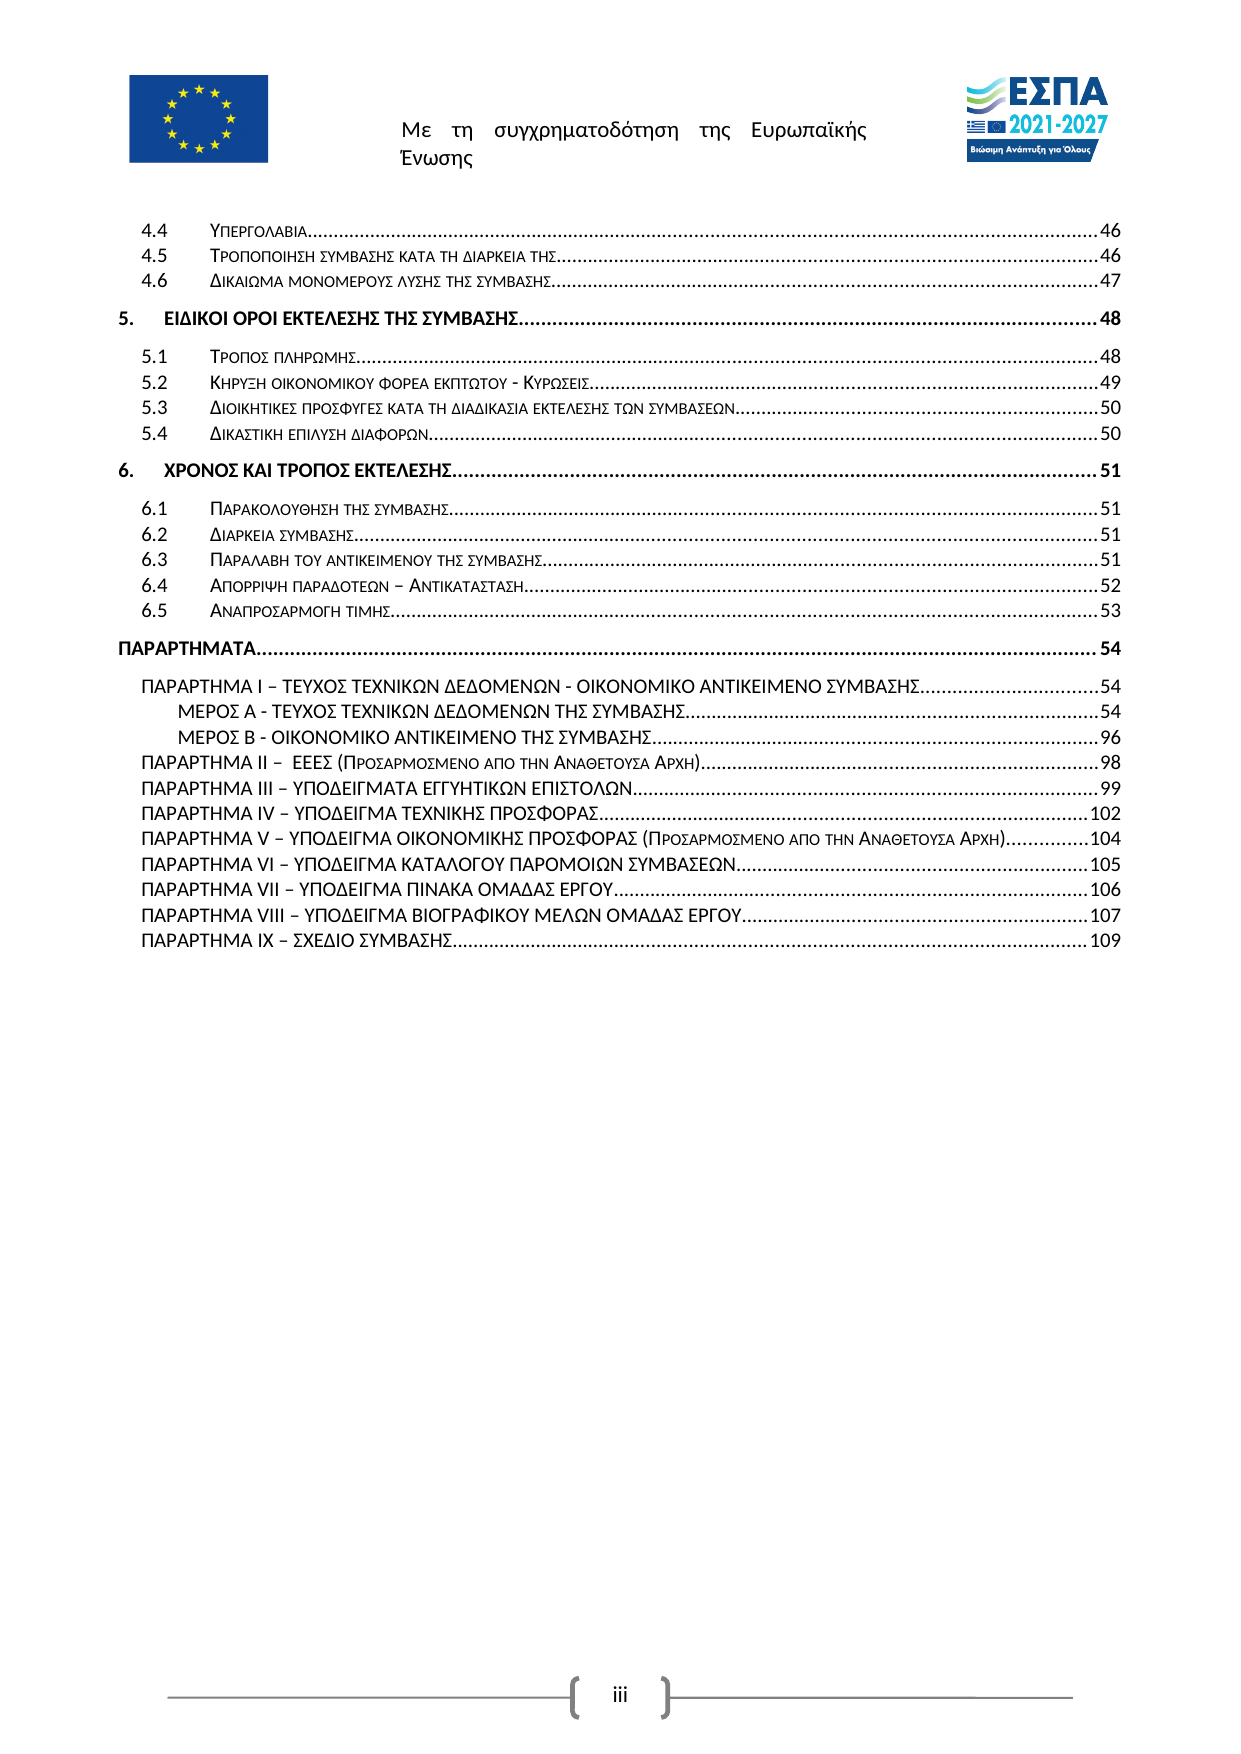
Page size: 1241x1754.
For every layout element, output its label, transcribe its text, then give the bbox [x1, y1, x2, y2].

text ΠΑΡΑΡΤΗΜΑ VΙΙ – ΥΠΟΔΕΙΓΜΑ ΠΙΝΑΚΑ ΟΜΑΔΑΣ ΕΡΓΟΥ 106 [141, 876, 1122, 902]
text 6.3 Παραλαβή του αντικειμένου της σύμβασης 51 [141, 546, 1122, 572]
text 5.2 Κήρυξη οικονομικού φορέα εκπτώτου - Κυρώσεις 49 [141, 369, 1122, 394]
text 5. ΕΙΔΙΚΟΙ ΟΡΟΙ ΕΚΤΕΛΕΣΗΣ ΤΗΣ ΣΥΜΒΑΣΗΣ 48 [118, 306, 1122, 331]
text 6.5 Αναπροσαρμογή τιμής 53 [141, 597, 1122, 623]
text 4.6 Δικαίωμα μονομερούς λύσης της σύμβασης 47 [141, 268, 1122, 293]
text ΠΑΡΑΡΤΗΜΑΤΑ 54 [118, 635, 1122, 661]
text 5.1 Τρόπος πληρωμής 48 [141, 343, 1122, 369]
text 6.1 Παρακολούθηση της σύμβασης 51 [141, 496, 1122, 521]
text ΠΑΡΑΡΤΗΜΑ III – ΥΠΟΔΕΙΓΜΑΤΑ ΕΓΓΥΗΤΙΚΩΝ ΕΠΙΣΤΟΛΩΝ 99 [141, 775, 1122, 800]
text ΜΕΡΟΣ Α - ΤΕΥΧΟΣ ΤΕΧΝΙΚΩΝ ΔΕΔΟΜΕΝΩΝ ΤΗΣ ΣΥΜΒΑΣΗΣ 54 [177, 698, 1122, 724]
text 6. ΧΡΟΝΟΣ ΚΑΙ ΤΡΟΠΟΣ ΕΚΤΕΛΕΣΗΣ 51 [118, 458, 1122, 483]
text ΠΑΡΑΡΤΗΜΑ IX – ΣΧΕΔΙΟ ΣΥΜΒΑΣΗΣ 109 [141, 927, 1122, 953]
text ΜΕΡΟΣ Β - ΟΙΚΟΝΟΜΙΚΟ ΑΝΤΙΚΕΙΜΕΝΟ ΤΗΣ ΣΥΜΒΑΣΗΣ 96 [177, 724, 1122, 749]
text 6.4 Απόρριψη παραδοτέων – Αντικατάσταση 52 [141, 572, 1122, 597]
text 5.4 Δικαστική επίλυση διαφορών 50 [141, 420, 1122, 445]
text ΠΑΡΑΡΤΗΜΑ VΙ – ΥΠΟΔΕΙΓΜΑ ΚΑΤΑΛΟΓΟΥ ΠΑΡΟΜΟΙΩΝ ΣΥΜΒΑΣΕΩΝ 105 [141, 851, 1122, 876]
text ΠΑΡΑΡΤΗΜΑ Ι – ΤΕΥΧΟΣ ΤΕΧΝΙΚΩΝ ΔΕΔΟΜΕΝΩΝ - ΟΙΚΟΝΟΜΙΚΟ ΑΝΤΙΚΕΙΜΕΝΟ ΣΥΜΒΑΣΗΣ 54 [141, 673, 1122, 698]
text 5.3 Διοικητικές προσφυγές κατά τη διαδικασία εκτέλεσης των συμβάσεων 50 [141, 394, 1122, 420]
text ΠΑΡΑΡΤΗΜΑ IV – ΥΠΟΔΕΙΓΜΑ ΤΕΧΝΙΚΗΣ ΠΡΟΣΦΟΡΑΣ 102 [141, 800, 1122, 826]
text ΠΑΡΑΡΤΗΜΑ VΙΙΙ – ΥΠΟΔΕΙΓΜΑ ΒΙΟΓΡΑΦΙΚΟΥ ΜΕΛΩΝ ΟΜΑΔΑΣ ΕΡΓΟΥ 107 [141, 902, 1122, 927]
text 4.5 Τροποποίηση σύμβασης κατά τη διάρκειά της 46 [141, 242, 1122, 268]
text ΠΑΡΑΡΤΗΜΑ V – ΥΠΟΔΕΙΓΜΑ ΟΙΚΟΝΟΜΙΚΗΣ ΠΡΟΣΦΟΡΑΣ (Προσαρμοσμένο από την Αναθέτουσα Αρχή) 104 [141, 826, 1122, 851]
text 6.2 Διάρκεια σύμβασης 51 [141, 521, 1122, 546]
text ΠΑΡΑΡΤΗΜΑ ΙΙ – ΕΕΕΣ (Προσαρμοσμένο από την Αναθέτουσα Αρχή) 98 [141, 749, 1122, 775]
picture [129, 75, 269, 163]
text 4.4 Υπεργολαβία 46 [141, 217, 1122, 242]
picture [964, 75, 1111, 165]
